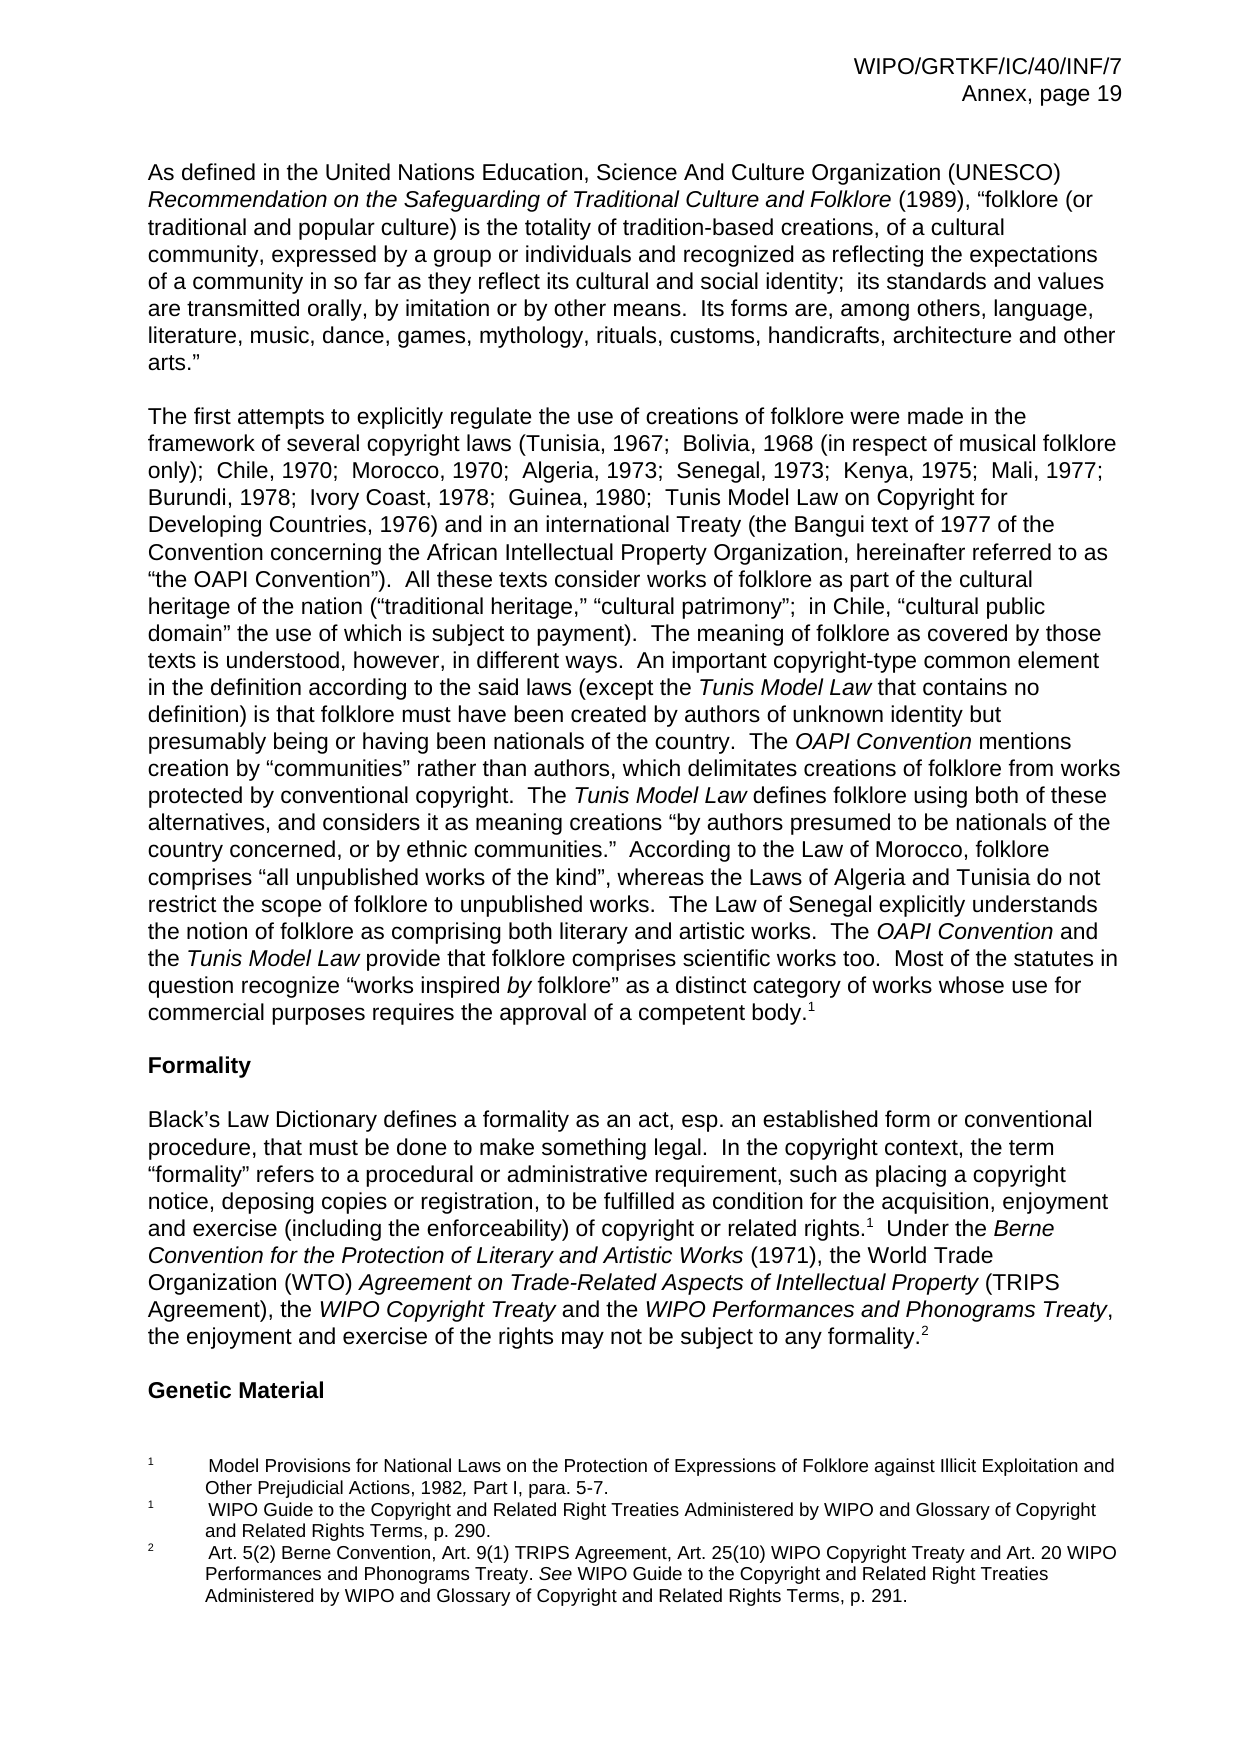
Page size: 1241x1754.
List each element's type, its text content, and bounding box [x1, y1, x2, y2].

text The first attempts to explicitly regulate the use of creations of folklore were made in the framework of several copyright laws (Tunisia, 1967; Bolivia, 1968 (in respect of musical folklore only); Chile, 1970; Morocco, 1970; Algeria, 1973; Senegal, 1973; Kenya, 1975; Mali, 1977; Burundi, 1978; Ivory Coast, 1978; Guinea, 1980; Tunis Model Law on Copyright for Developing Countries, 1976) and in an international Treaty (the Bangui text of 1977 of the Convention concerning the African Intellectual Property Organization, hereinafter referred to as “the OAPI Convention”). All these texts consider works of folklore as part of the cultural heritage of the nation (“traditional heritage,” “cultural patrimony”; in Chile, “cultural public domain” the use of which is subject to payment). The meaning of folklore as covered by those texts is understood, however, in different ways. An important copyright-type common element in the definition according to the said laws (except the Tunis Model Law that contains no definition) is that folklore must have been created by authors of unknown identity but presumably being or having been nationals of the country. The OAPI Convention mentions creation by “communities” rather than authors, which delimitates creations of folklore from works protected by conventional copyright. The Tunis Model Law defines folklore using both of these alternatives, and considers it as meaning creations “by authors presumed to be nationals of the country concerned, or by ethnic communities.” According to the Law of Morocco, folklore comprises “all unpublished works of the kind”, whereas the Laws of Algeria and Tunisia do not restrict the scope of folklore to unpublished works. The Law of Senegal explicitly understands the notion of folklore as comprising both literary and artistic works. The OAPI Convention and the Tunis Model Law provide that folklore comprises scientific works too. Most of the statutes in question recognize “works inspired by folklore” as a distinct category of works whose use for commercial purposes requires the approval of a competent body. [148, 402, 1122, 1025]
subtitle Genetic Material [148, 1377, 1122, 1403]
text Black’s Law Dictionary defines a formality as an act, esp. an established form or conventional procedure, that must be done to make something legal. In the copyright context, the term “formality” refers to a procedural or administrative requirement, such as placing a copyright notice, deposing copies or registration, to be fulfilled as condition for the acquisition, enjoyment and exercise (including the enforceability) of copyright or related rights. Under the Berne Convention for the Protection of Literary and Artistic Works (1971), the World Trade Organization (WTO) Agreement on Trade-Related Aspects of Intellectual Property (TRIPS Agreement), the WIPO Copyright Treaty and the WIPO Performances and Phonograms Treaty, the enjoyment and exercise of the rights may not be subject to any formality. [148, 1106, 1122, 1349]
subtitle Formality [148, 1052, 1122, 1079]
text As defined in the United Nations Education, Science And Culture Organization (UNESCO) Recommendation on the Safeguarding of Traditional Culture and Folklore (1989), “folklore (or traditional and popular culture) is the totality of tradition-based creations, of a cultural community, expressed by a group or individuals and recognized as reflecting the expectations of a community in so far as they reflect its cultural and social identity; its standards and values are transmitted orally, by imitation or by other means. Its forms are, among others, language, literature, music, dance, games, mythology, rituals, customs, handicrafts, architecture and other arts.” [148, 158, 1122, 375]
